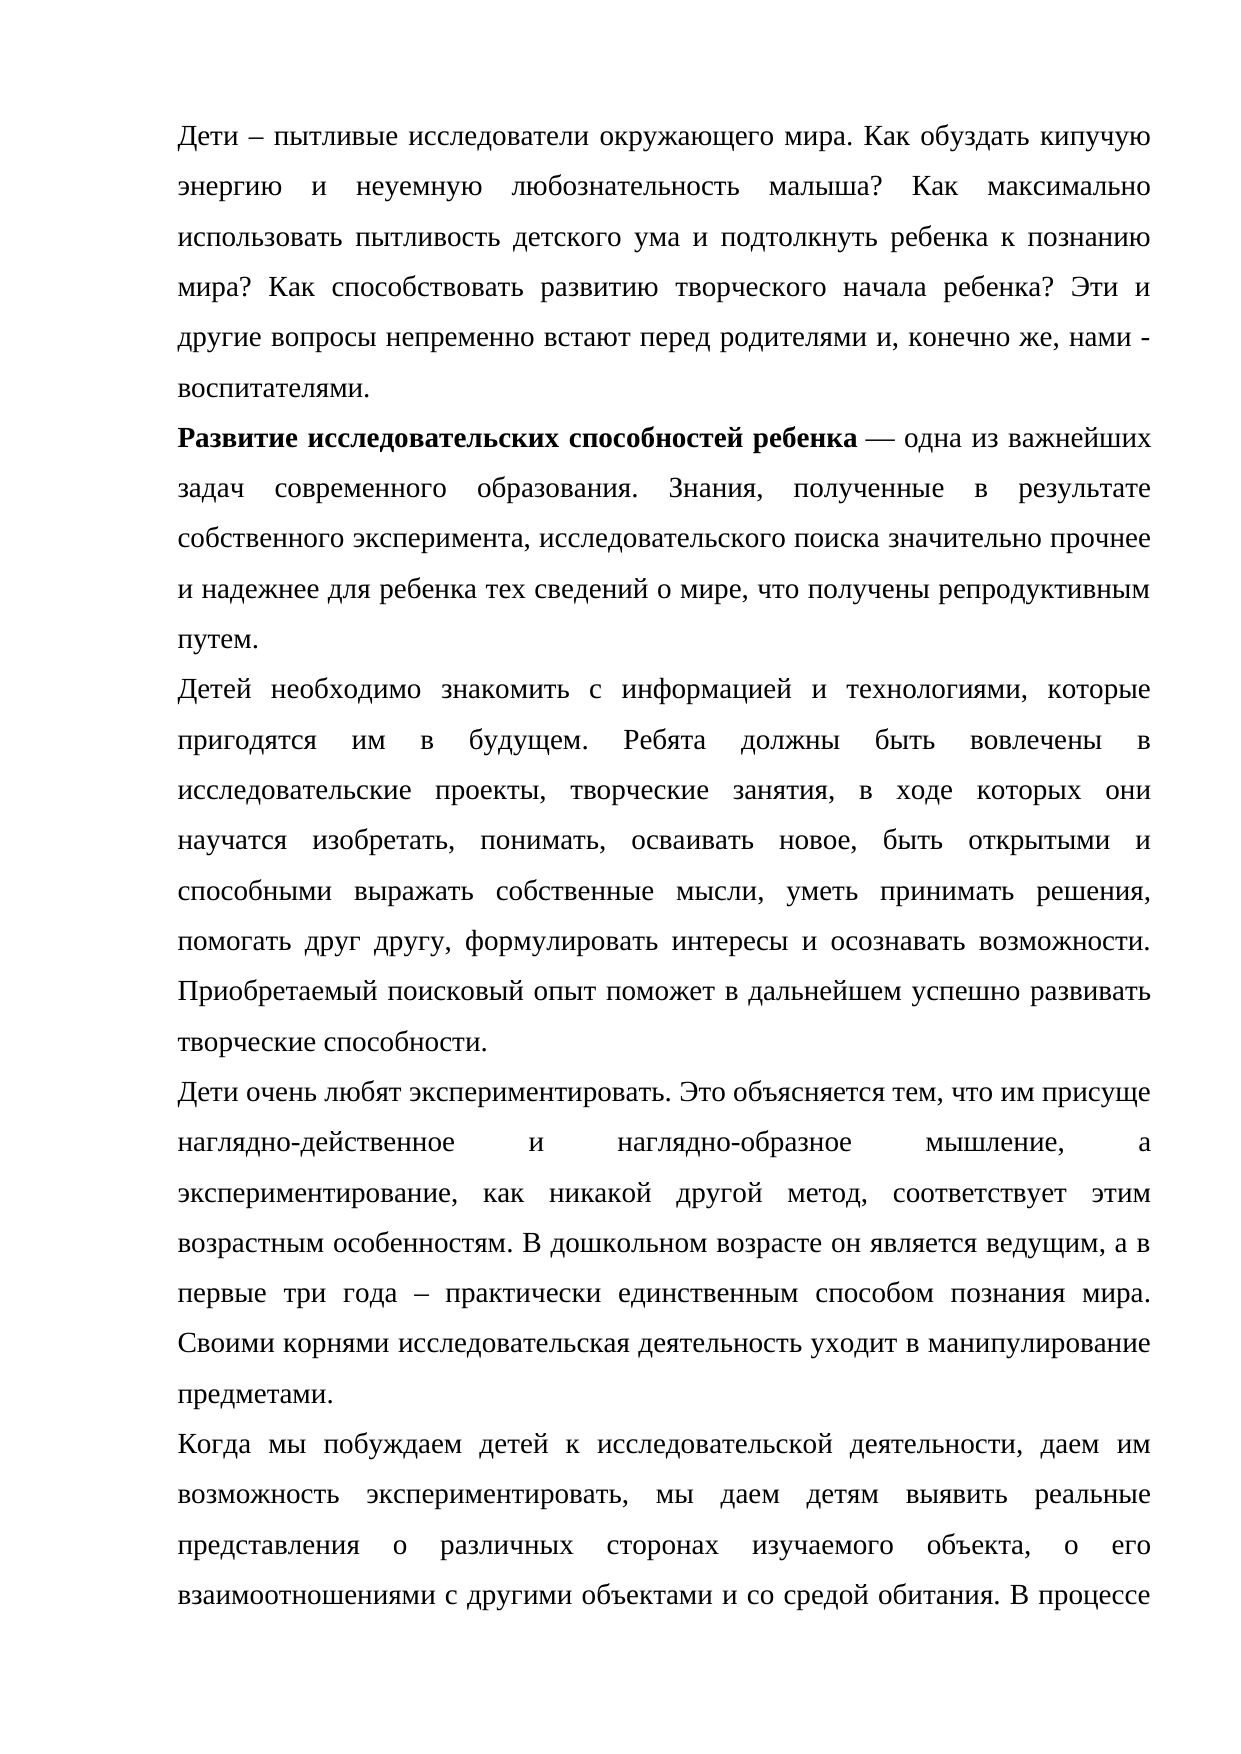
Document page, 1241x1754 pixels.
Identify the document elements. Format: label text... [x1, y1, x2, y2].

text Дети очень любят экспериментировать. Это объясняется тем, что им присуще наглядно-действенное и наглядно-образное мышление, а экспериментирование, как никакой другой метод, соответствует этим возрастным особенностям. В дошкольном возрасте он является ведущим, а в первые три года – практически единственным способом познания мира. Своими корнями исследовательская деятельность уходит в манипулирование предметами. [177, 1074, 1152, 1409]
text Детей необходимо знакомить с информацией и технологиями, которые пригодятся им в будущем. Ребята должны быть вовлечены в исследовательские проекты, творческие занятия, в ходе которых они научатся изобретать, понимать, осваивать новое, быть открытыми и способными выражать собственные мысли, уметь принимать решения, помогать друг другу, формулировать интересы и осознавать возможности. Приобретаемый поисковый опыт поможет в дальнейшем успешно развивать творческие способности. [177, 672, 1152, 1057]
text Развитие исследовательских способностей ребенка — одна из важнейших задач современного образования. Знания, полученные в результате собственного эксперимента, исследовательского поиска значительно прочнее и надежнее для ребенка тех сведений о мире, что получены репродуктивным путем. [177, 420, 1152, 655]
text Дети – пытливые исследователи окружающего мира. Как обуздать кипучую энергию и неуемную любознательность малыша? Как максимально использовать пытливость детского ума и подтолкнуть ребенка к познанию мира? Как способствовать развитию творческого начала ребенка? Эти и другие вопросы непременно встают перед родителями и, конечно же, нами - воспитателями. [177, 118, 1152, 403]
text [177, 1426, 1152, 1611]
